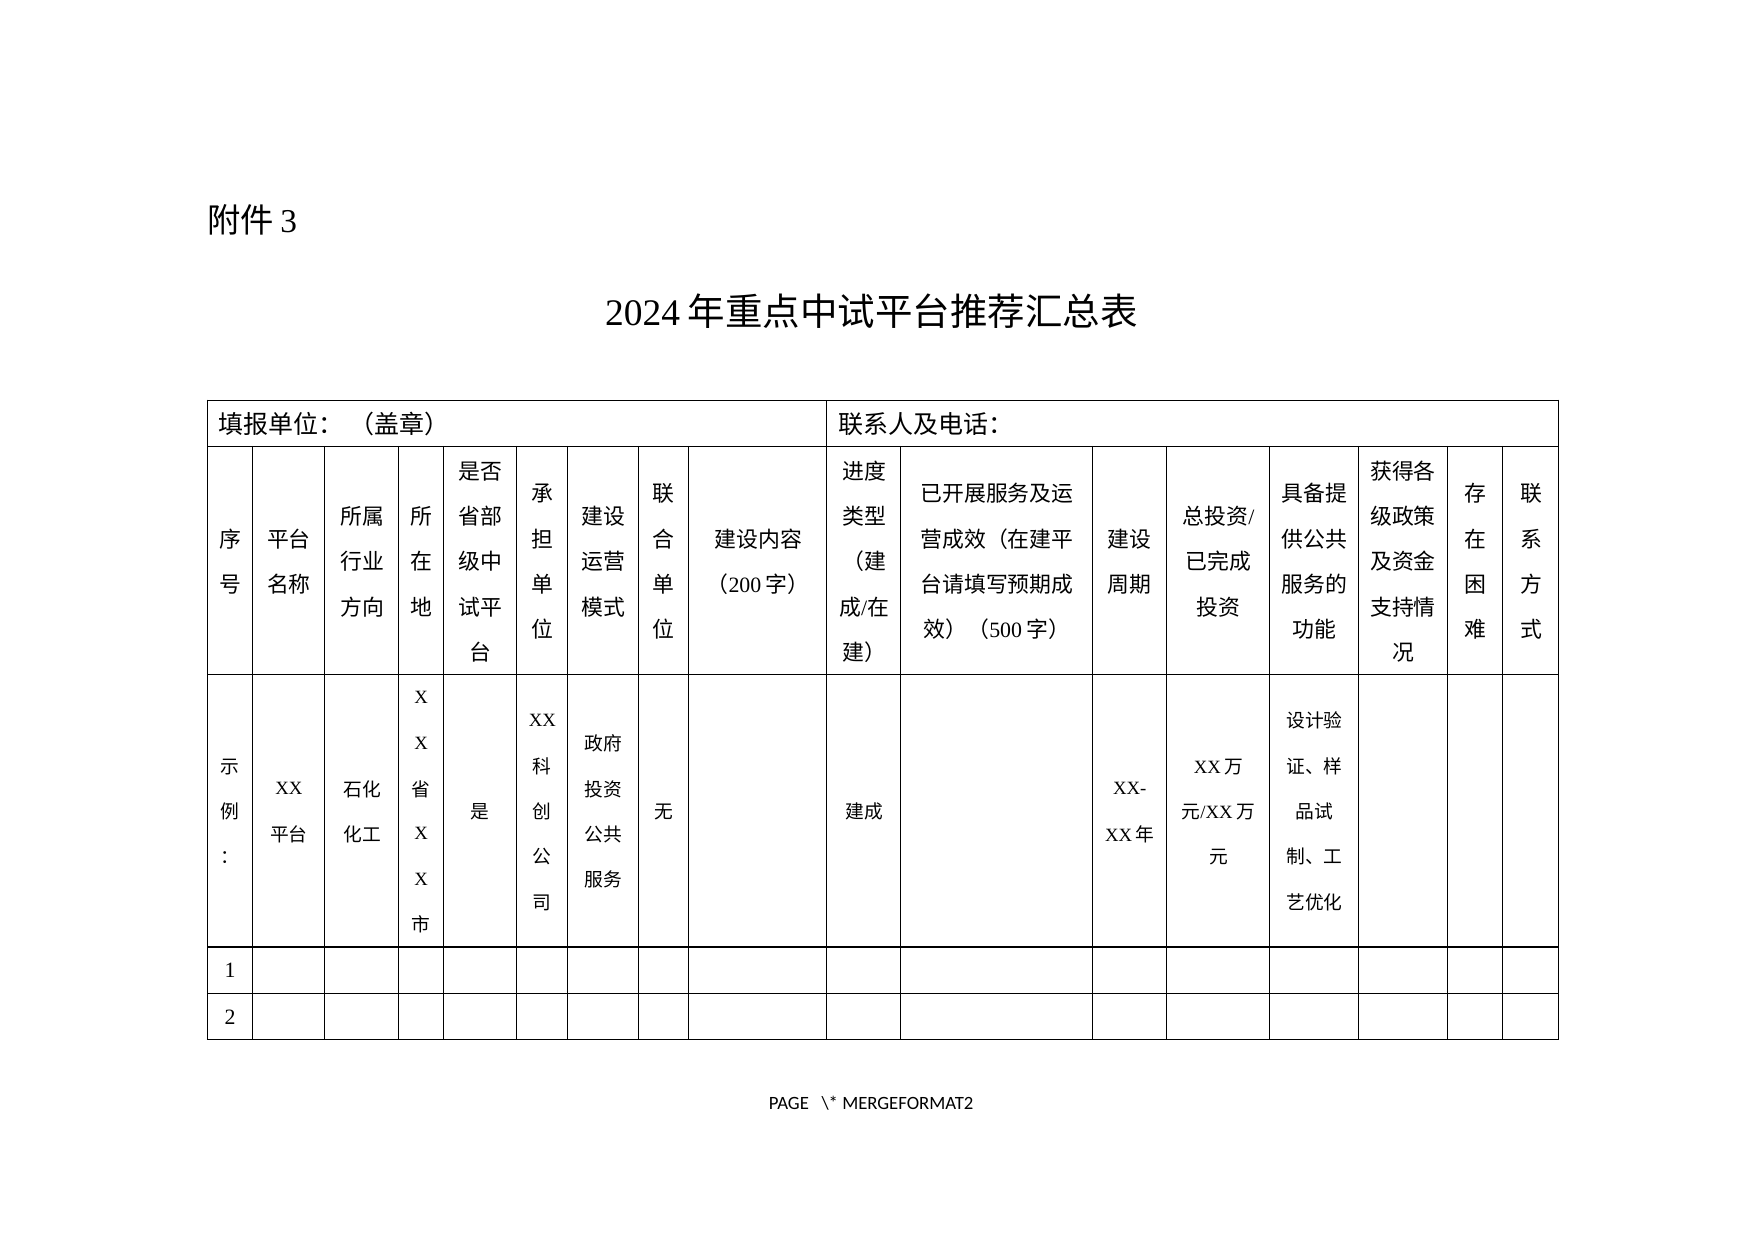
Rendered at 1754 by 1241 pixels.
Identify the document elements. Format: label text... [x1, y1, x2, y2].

table_cell [444, 994, 516, 1039]
table_cell XX万元/XX万元 [1167, 675, 1269, 946]
table_cell [1448, 675, 1502, 946]
table_cell [253, 994, 324, 1039]
table_cell 进度类型（建成/在建） [827, 447, 900, 673]
table_cell [1448, 994, 1502, 1039]
table_cell [1270, 994, 1358, 1039]
table_cell [1093, 948, 1166, 993]
table_cell [1359, 675, 1447, 946]
table_cell [325, 994, 398, 1039]
table_cell 石化化工 [325, 675, 398, 946]
table_cell [568, 994, 638, 1039]
table_cell [253, 948, 324, 993]
table_cell [901, 994, 1092, 1039]
table_cell 无 [639, 675, 688, 946]
table_cell [1448, 948, 1502, 993]
table_cell 建设内容（200字） [689, 447, 826, 673]
table_cell 具备提供公共服务的功能 [1270, 447, 1358, 673]
table_cell 建成 [827, 675, 900, 946]
table_cell [1503, 948, 1558, 993]
table_cell [689, 948, 826, 993]
table_header 联系人及电话： [827, 401, 1558, 446]
text 2024年重点中试平台推荐汇总表 [207, 263, 1535, 354]
table_cell [1503, 675, 1558, 946]
table_cell [689, 675, 826, 946]
table_cell 联合单位 [639, 447, 688, 673]
table_cell 2 [208, 994, 252, 1039]
table_cell 获得各级政策及资金支持情况 [1359, 447, 1447, 673]
table_cell [689, 994, 826, 1039]
table_cell 是否省部级中试平台 [444, 447, 516, 673]
table_cell [1167, 994, 1269, 1039]
table_cell 所属行业方向 [325, 447, 398, 673]
table_cell [399, 948, 443, 993]
table_cell 政府投资公共服务 [568, 675, 638, 946]
table_cell 承担单位 [517, 447, 567, 673]
text 附件3 [207, 173, 1535, 263]
table_cell [517, 994, 567, 1039]
table_cell [1503, 994, 1558, 1039]
table_cell XX-XX年 [1093, 675, 1166, 946]
table_cell 是 [444, 675, 516, 946]
table_cell [1167, 948, 1269, 993]
table_cell XX科创公司 [517, 675, 567, 946]
table_cell [901, 948, 1092, 993]
table_cell 总投资/已完成投资 [1167, 447, 1269, 673]
table_cell [1093, 994, 1166, 1039]
table_header 填报单位： （盖章） [208, 401, 826, 446]
table_cell [901, 675, 1092, 946]
table_cell [399, 994, 443, 1039]
table_cell 所在地 [399, 447, 443, 673]
table_cell [827, 948, 900, 993]
table_cell [325, 948, 398, 993]
table_cell [1359, 948, 1447, 993]
table_cell 序号 [208, 447, 252, 673]
table_cell 1 [208, 948, 252, 993]
table_cell [1270, 948, 1358, 993]
table_cell [517, 948, 567, 993]
table_cell 联系方式 [1503, 447, 1558, 673]
table_cell [827, 994, 900, 1039]
table_cell 建设运营模式 [568, 447, 638, 673]
table_cell 存在困难 [1448, 447, 1502, 673]
table_cell 建设周期 [1093, 447, 1166, 673]
table_cell [568, 948, 638, 993]
table_cell [639, 994, 688, 1039]
table_cell 平台名称 [253, 447, 324, 673]
table_cell [639, 948, 688, 993]
table_cell [444, 948, 516, 993]
table_cell 示例： [208, 675, 252, 946]
table_cell 设计验证、样品试制、工艺优化 [1270, 675, 1358, 946]
table_cell XX 平台 [253, 675, 324, 946]
table_cell [1359, 994, 1447, 1039]
table_cell 已开展服务及运营成效（在建平台请填写预期成效）（500字） [901, 447, 1092, 673]
table_cell XX省XX市 [399, 675, 443, 946]
